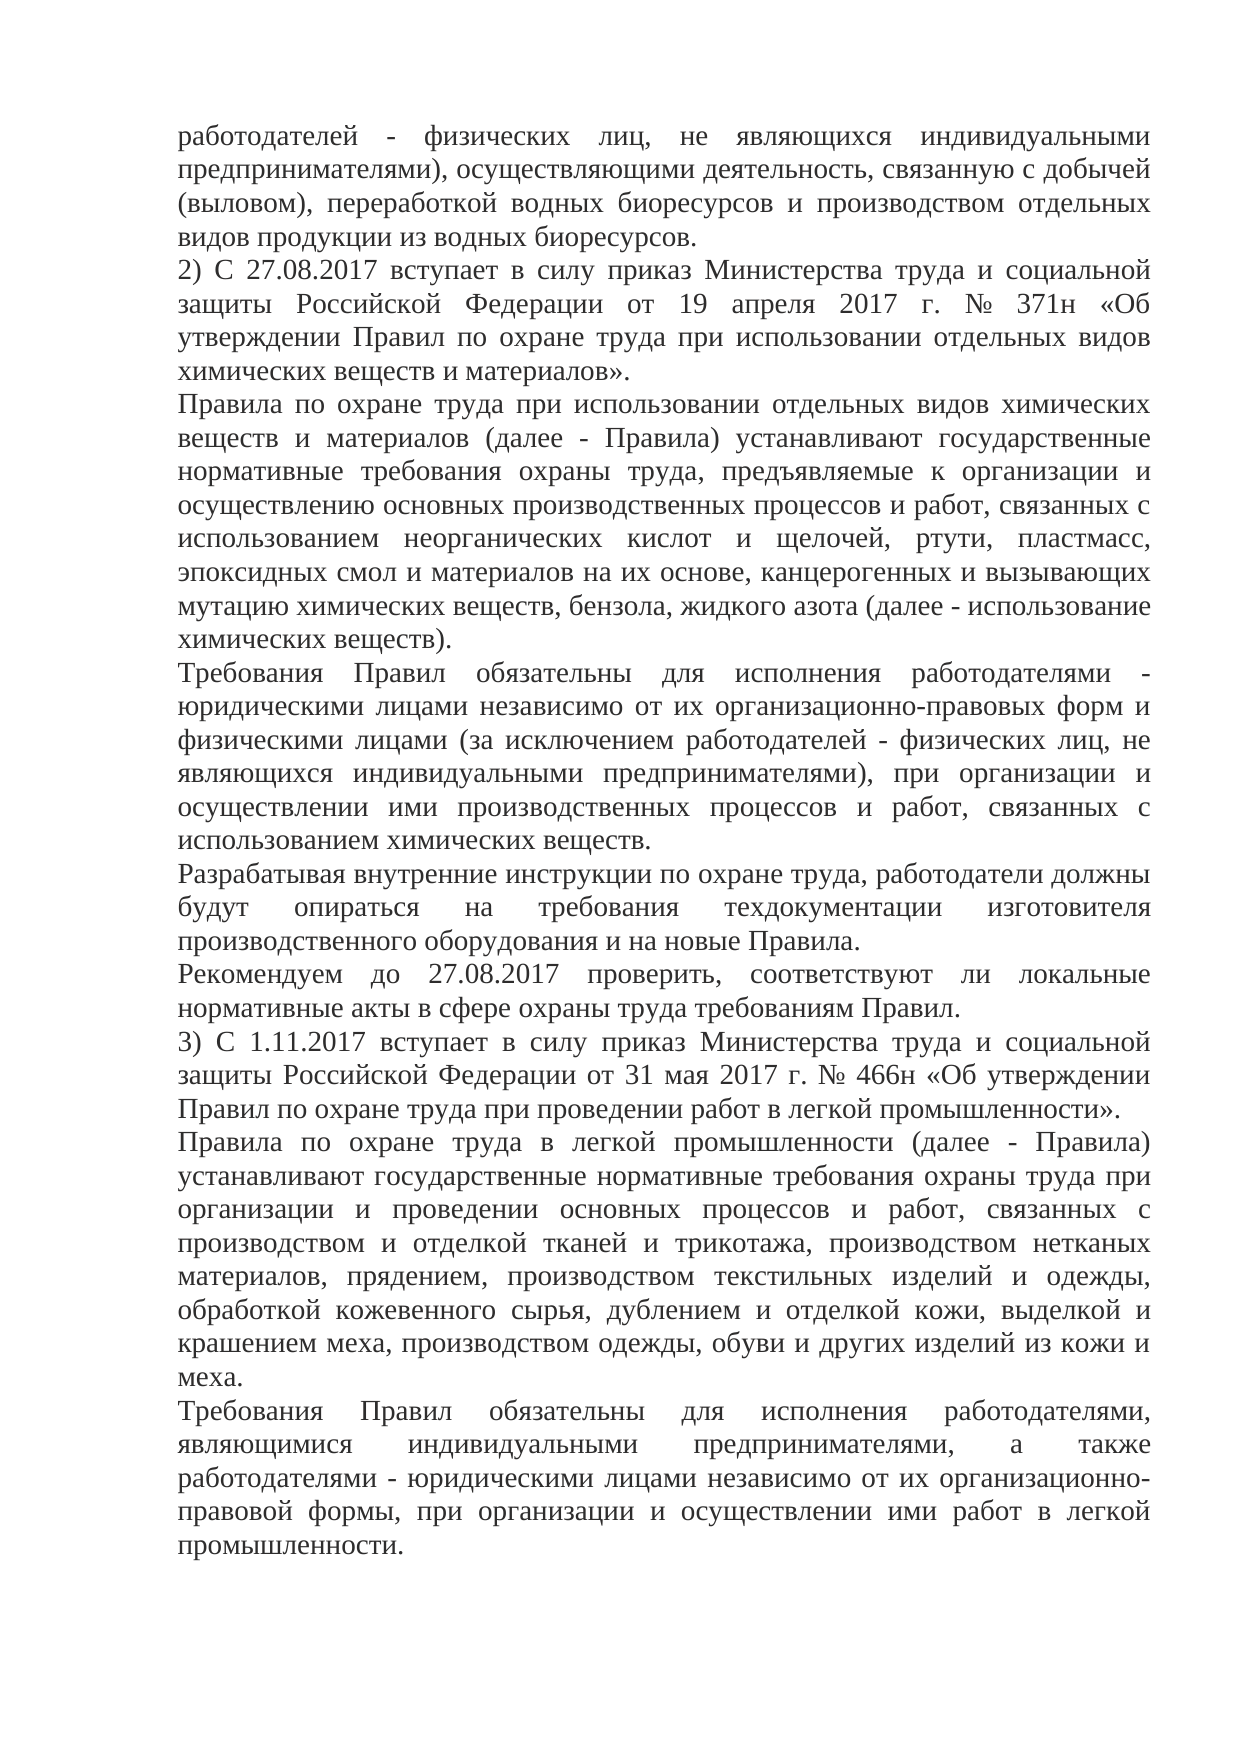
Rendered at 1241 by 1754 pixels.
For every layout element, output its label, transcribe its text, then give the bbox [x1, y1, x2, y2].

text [177, 118, 1152, 252]
text Требования Правил обязательны для исполнения работодателями, являющимися индивидуальными предпринимателями, а также работодателями - юридическими лицами независимо от их организационно-правовой формы, при организации и осуществлении ими работ в легкой промышленности. [177, 1393, 1152, 1560]
text Правила по охране труда в легкой промышленности (далее - Правила) устанавливают государственные нормативные требования охраны труда при организации и проведении основных процессов и работ, связанных с производством и отделкой тканей и трикотажа, производством нетканых материалов, прядением, производством текстильных изделий и одежды, обработкой кожевенного сырья, дублением и отделкой кожи, выделкой и крашением меха, производством одежды, обуви и других изделий из кожи и меха. [177, 1124, 1152, 1393]
text 2) С 27.08.2017 вступает в силу приказ Министерства труда и социальной защиты Российской Федерации от 19 апреля 2017 г. № 371н «Об утверждении Правил по охране труда при использовании отдельных видов химических веществ и материалов». [177, 252, 1152, 386]
text 3) С 1.11.2017 вступает в силу приказ Министерства труда и социальной защиты Российской Федерации от 31 мая 2017 г. № 466н «Об утверждении Правил по охране труда при проведении работ в легкой промышленности». [177, 1024, 1152, 1124]
text Правила по охране труда при использовании отдельных видов химических веществ и материалов (далее - Правила) устанавливают государственные нормативные требования охраны труда, предъявляемые к организации и осуществлению основных производственных процессов и работ, связанных с использованием неорганических кислот и щелочей, ртути, пластмасс, эпоксидных смол и материалов на их основе, канцерогенных и вызывающих мутацию химических веществ, бензола, жидкого азота (далее - использование химических веществ). [177, 386, 1152, 655]
text Рекомендуем до 27.08.2017 проверить, соответствуют ли локальные нормативные акты в сфере охраны труда требованиям Правил. [177, 957, 1152, 1024]
text Требования Правил обязательны для исполнения работодателями - юридическими лицами независимо от их организационно-правовых форм и физическими лицами (за исключением работодателей - физических лиц, не являющихся индивидуальными предпринимателями), при организации и осуществлении ими производственных процессов и работ, связанных с использованием химических веществ. [177, 655, 1152, 856]
text Разрабатывая внутренние инструкции по охране труда, работодатели должны будут опираться на требования техдокументации изготовителя производственного оборудования и на новые Правила. [177, 856, 1152, 957]
